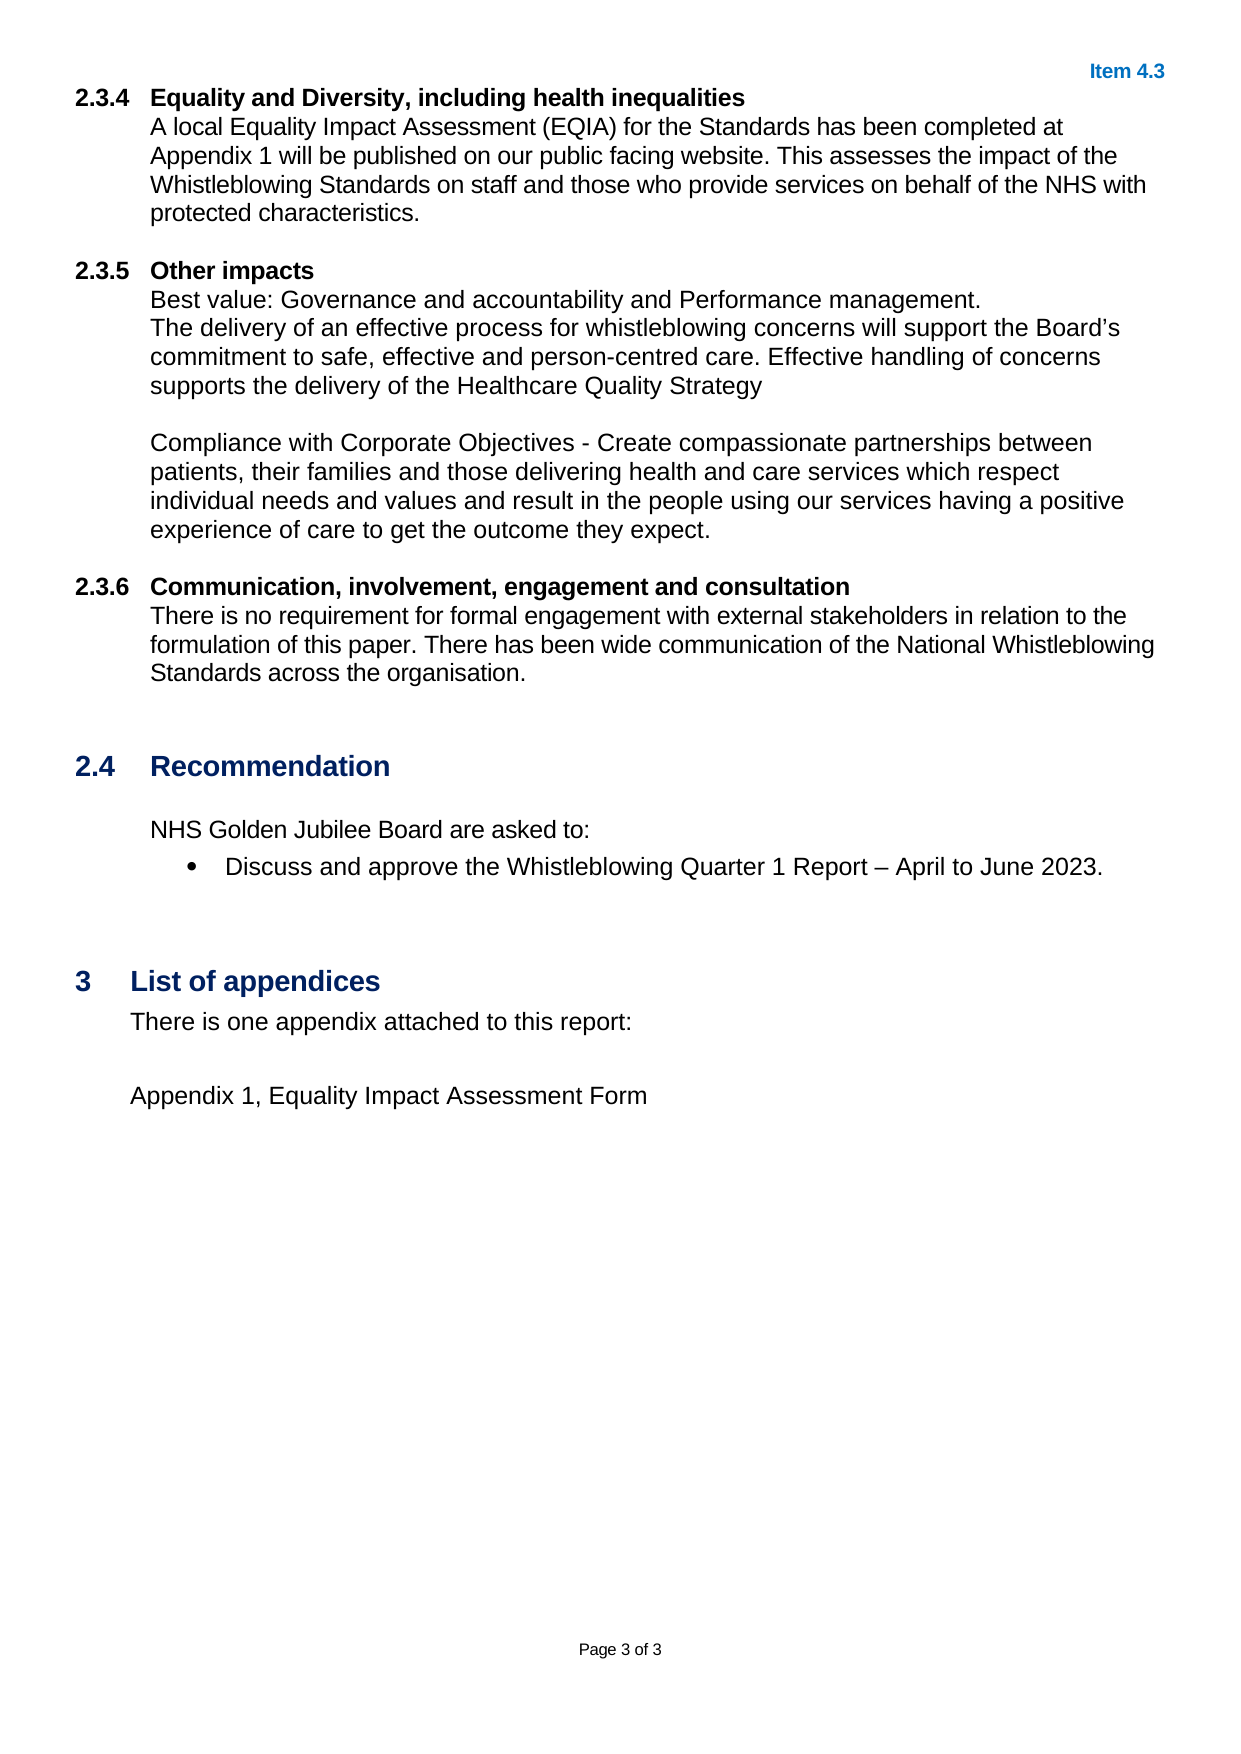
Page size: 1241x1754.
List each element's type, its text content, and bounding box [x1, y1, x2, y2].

text There is no requirement for formal engagement with external stakeholders in relation to the formulation of this paper. There has been wide communication of the National Whistleblowing Standards across the organisation. [150, 601, 1165, 687]
list Compliance with Corporate Objectives - Create compassionate partnerships between patients, their families and those delivering health and care services which respect individual needs and values and result in the people using our services having a positive experience of care to get the outcome they expect. [150, 428, 1165, 543]
subtitle Communication, involvement, engagement and consultation [75, 572, 1165, 601]
subtitle List of appendices [75, 964, 1165, 998]
list Appendix 1, Equality Impact Assessment Form [130, 1081, 1165, 1110]
text NHS Golden Jubilee Board are asked to: [150, 815, 1165, 844]
list Discuss and approve the Whistleblowing Quarter 1 Report – April to June 2023. [187, 852, 1165, 881]
subtitle 2.3.4 Equality and Diversity, including health inequalities [75, 83, 1165, 112]
list Best value: Governance and accountability and Performance management. [150, 284, 1165, 313]
list There is one appendix attached to this report: [130, 1007, 1165, 1036]
text A local Equality Impact Assessment (EQIA) for the Standards has been completed at Appendix 1 will be published on our public facing website. This assesses the impact of the Whistleblowing Standards on staff and those who provide services on behalf of the NHS with protected characteristics. [150, 112, 1165, 227]
subtitle 2.3.5 Other impacts [75, 256, 1165, 284]
list The delivery of an effective process for whistleblowing concerns will support the Board’s commitment to safe, effective and person-centred care. Effective handling of concerns supports the delivery of the Healthcare Quality Strategy [150, 313, 1165, 399]
subtitle 2.4 Recommendation [75, 749, 1165, 782]
